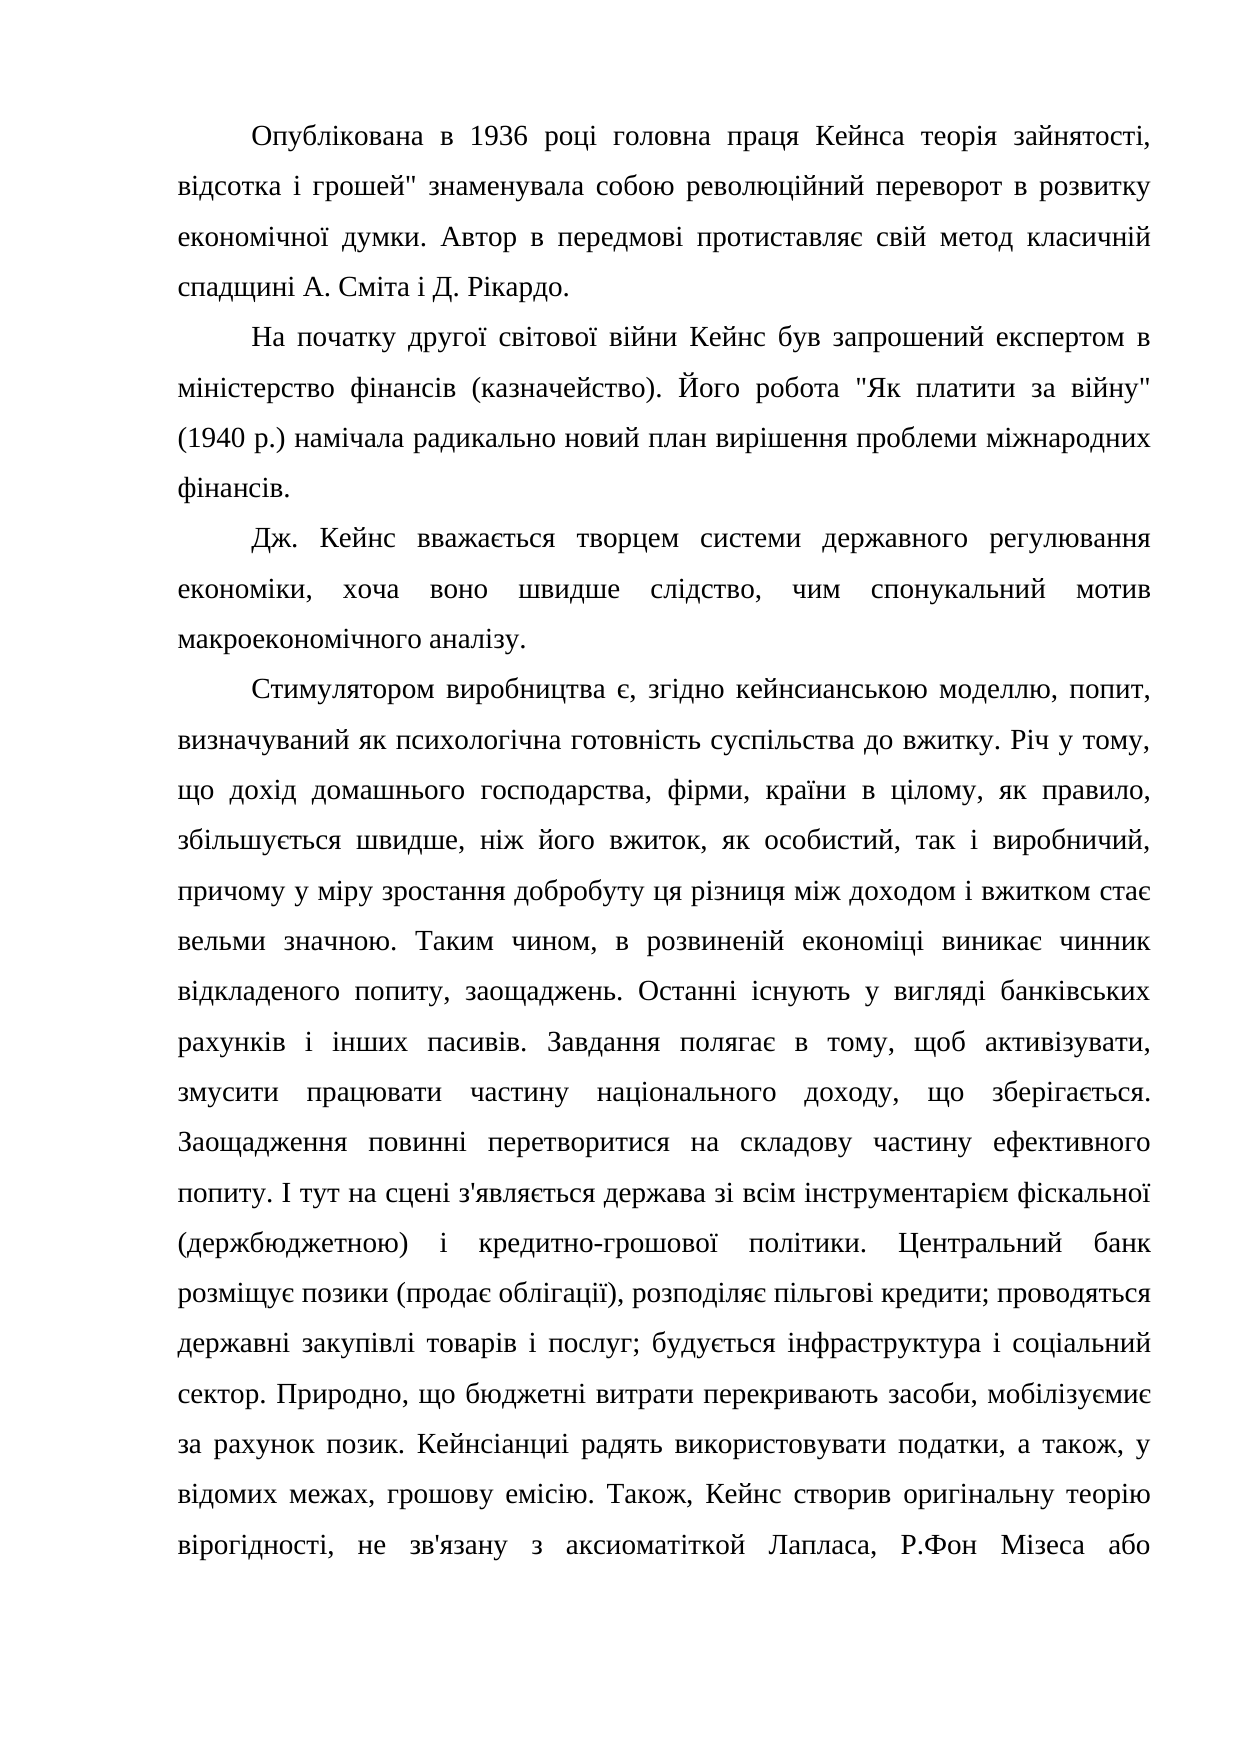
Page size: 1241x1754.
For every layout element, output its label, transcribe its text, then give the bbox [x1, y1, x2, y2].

text На початку другої світової війни Кейнс був запрошений експертом в міністерство фінансів (казначейство). Його робота "Як платити за війну" (1940 р.) намічала радикально новий план вирішення проблеми міжнародних фінансів. [177, 319, 1152, 504]
text Опублікована в 1936 році головна праця Кейнса теорія зайнятості, відсотка і грошей" знаменувала собою революційний переворот в розвитку економічної думки. Автор в передмові протиставляє свій метод класичній спадщині А. Сміта і Д. Рікардо. [177, 118, 1152, 303]
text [177, 672, 1152, 1560]
text Дж. Кейнс вважається творцем системи державного регулювання економіки, хоча воно швидше слідство, чим спонукальний мотив макроекономічного аналізу. [177, 521, 1152, 655]
